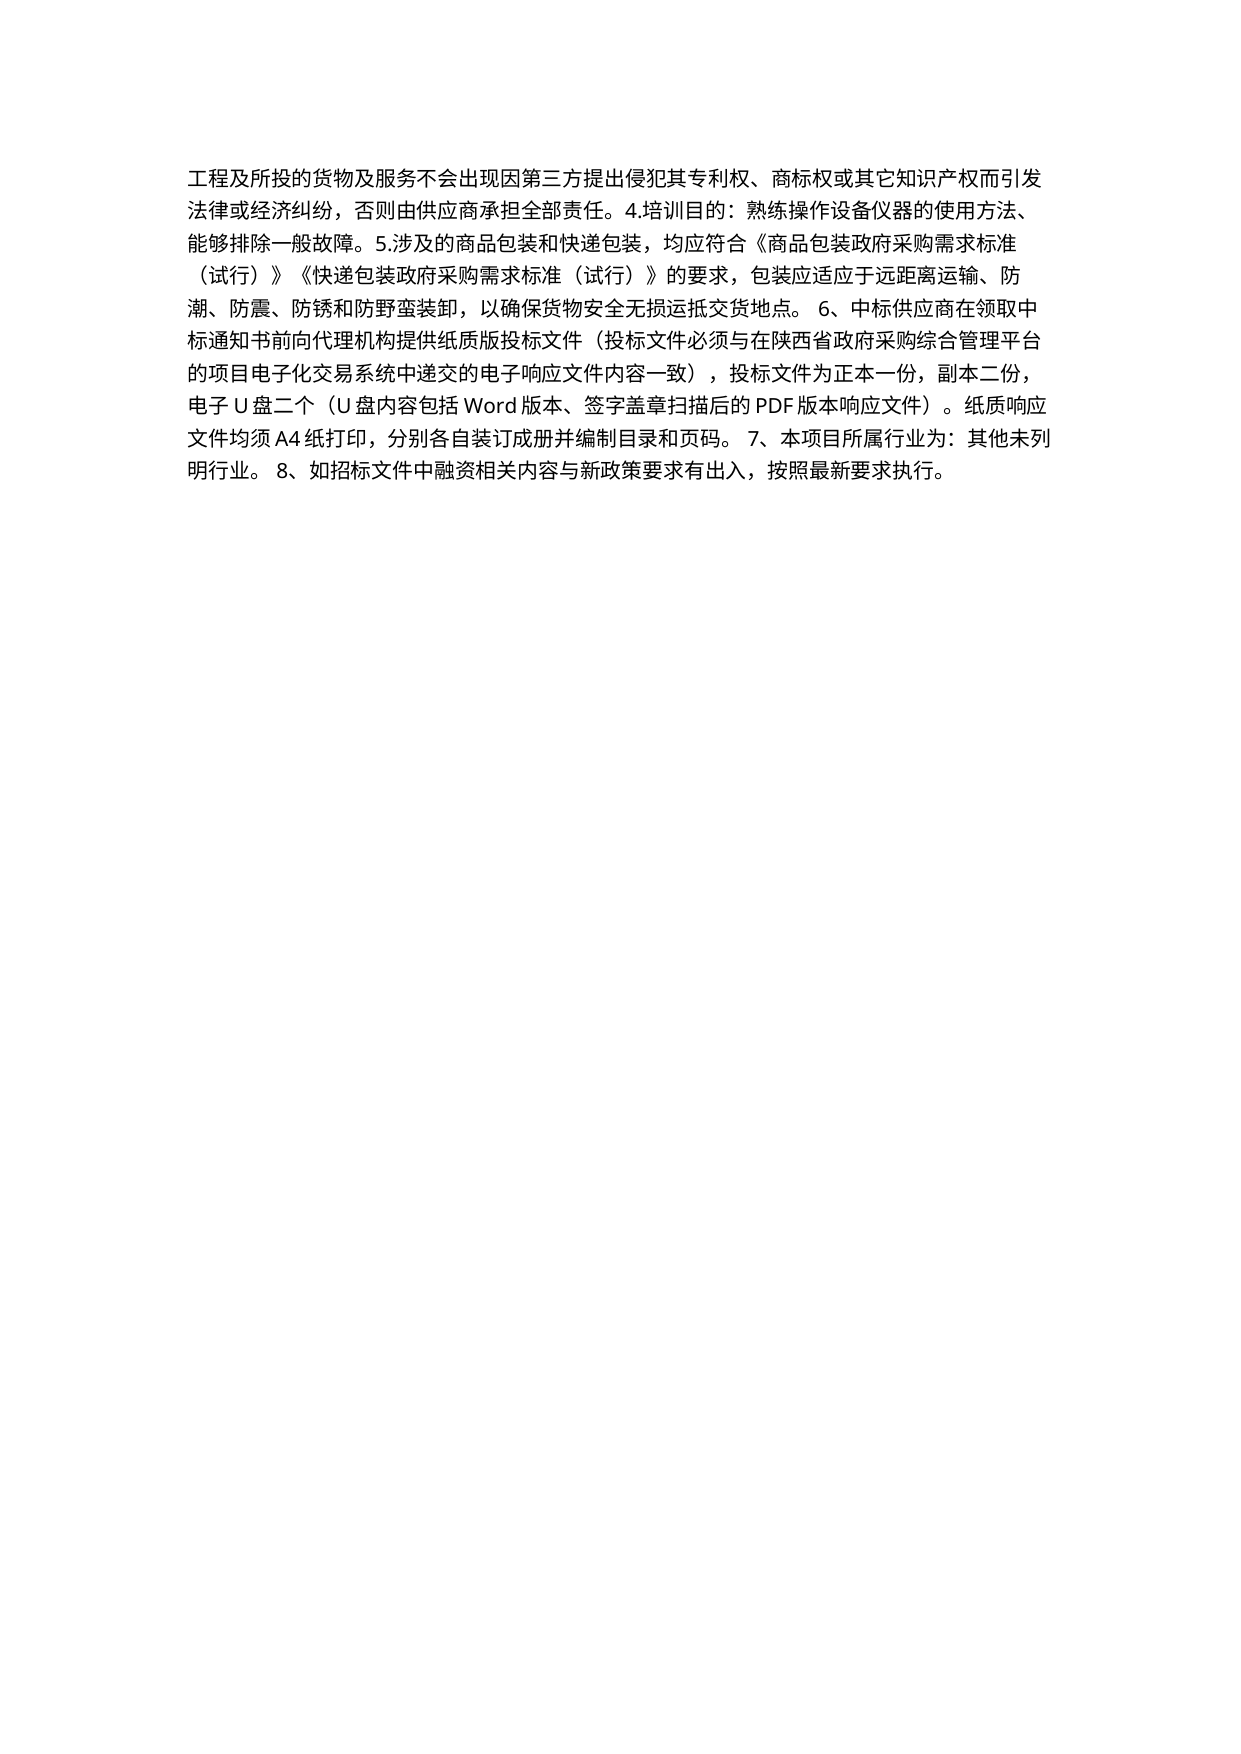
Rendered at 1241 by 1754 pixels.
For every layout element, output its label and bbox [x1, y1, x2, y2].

text [187, 162, 1053, 487]
